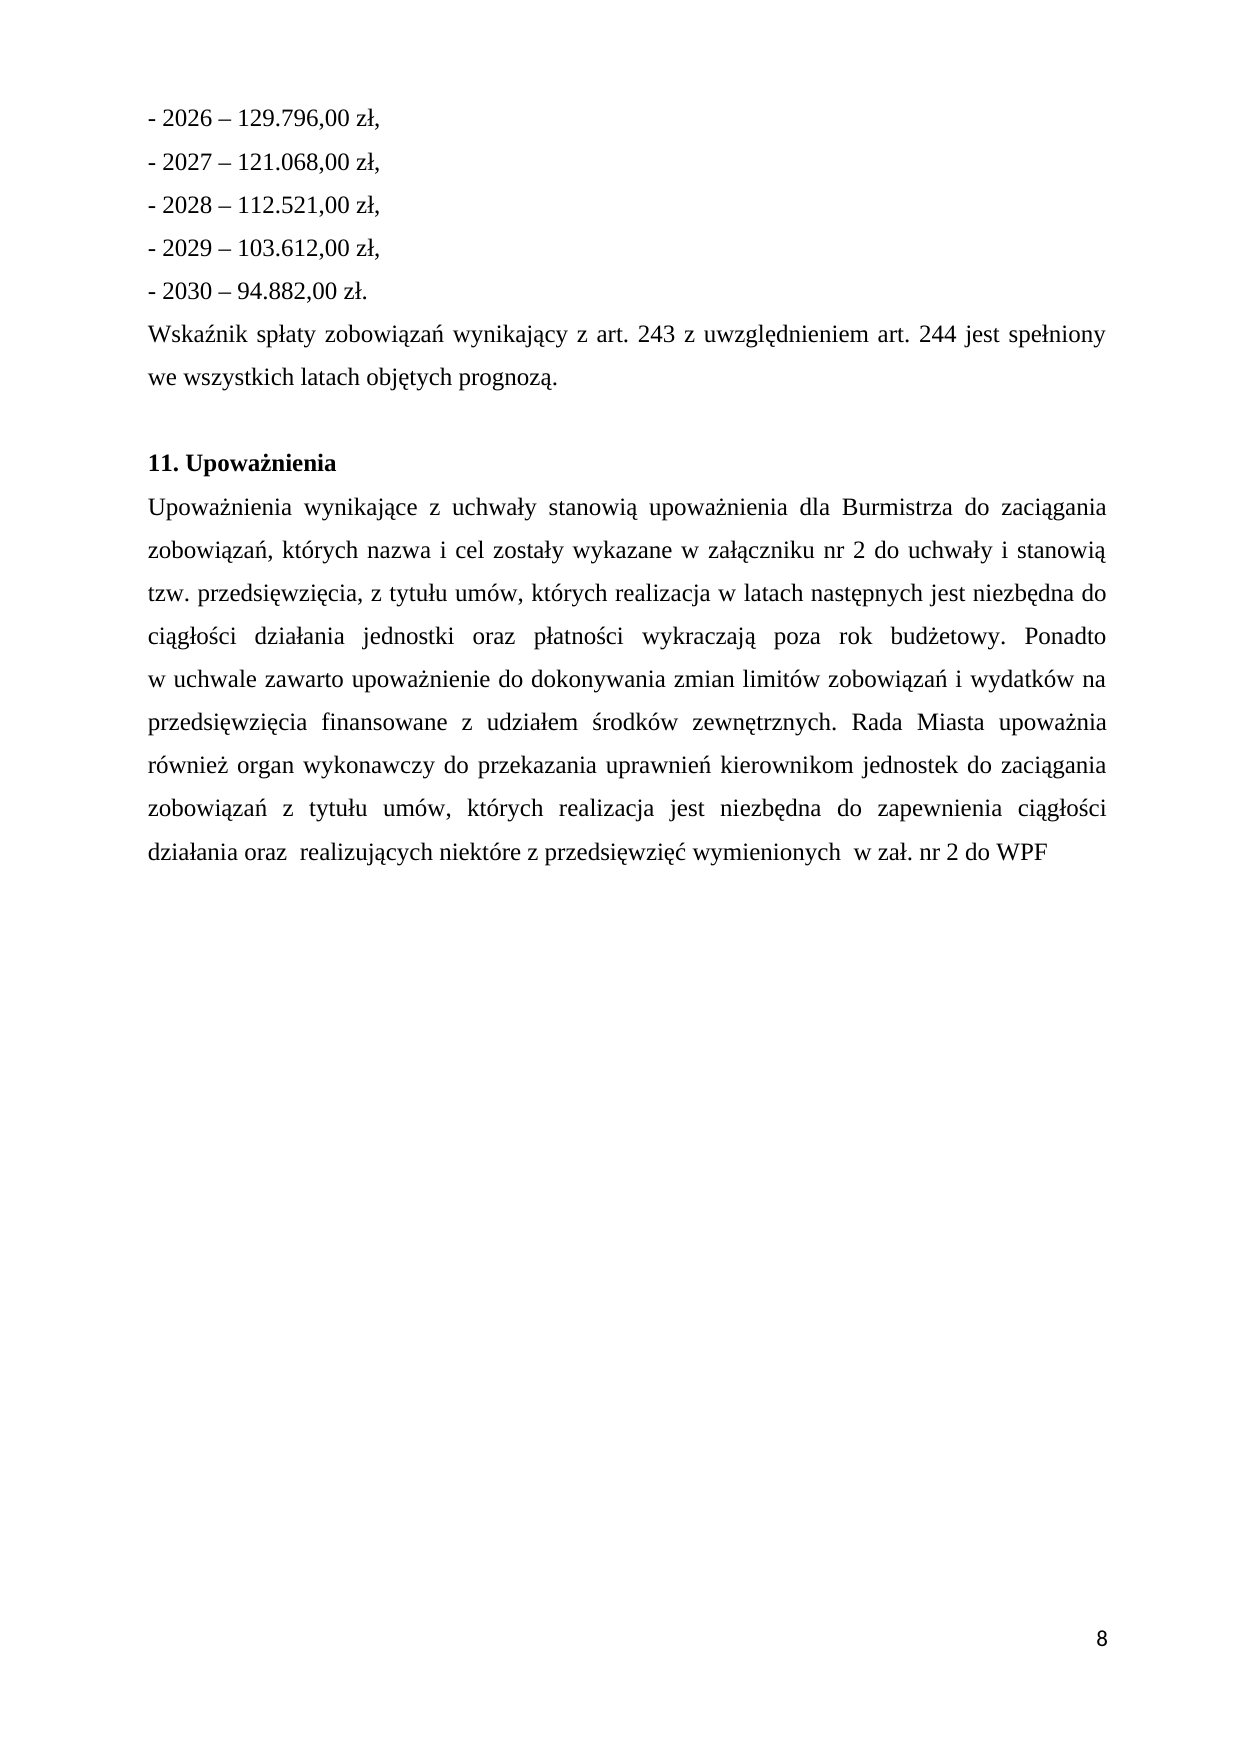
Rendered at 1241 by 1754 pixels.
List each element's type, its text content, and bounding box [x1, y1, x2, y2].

text - 2026 – 129.796,00 zł, [148, 103, 1107, 132]
text - 2027 – 121.068,00 zł, [148, 147, 1107, 175]
text - 2029 – 103.612,00 zł, [148, 233, 1107, 262]
text Upoważnienia wynikające z uchwały stanowią upoważnienia dla Burmistrza do zaciągania zobowiązań, których nazwa i cel zostały wykazane w załączniku nr 2 do uchwały i stanowią tzw. przedsięwzięcia, z tytułu umów, których realizacja w latach następnych jest niezbędna do ciągłości działania jednostki oraz płatności wykraczają poza rok budżetowy. Ponadto w uchwale zawarto upoważnienie do dokonywania zmian limitów zobowiązań i wydatków na przedsięwzięcia finansowane z udziałem środków zewnętrznych. Rada Miasta upoważnia również organ wykonawczy do przekazania uprawnień kierownikom jednostek do zaciągania zobowiązań z tytułu umów, których realizacja jest niezbędna do zapewnienia ciągłości działania oraz realizujących niektóre z przedsięwzięć wymienionych w zał. nr 2 do WPF [148, 492, 1107, 865]
text - 2028 – 112.521,00 zł, [148, 190, 1107, 218]
text Wskaźnik spłaty zobowiązań wynikający z art. 243 z uwzględnieniem art. 244 jest spełniony we wszystkich latach objętych prognozą. [148, 319, 1107, 391]
text - 2030 – 94.882,00 zł. [148, 276, 1107, 305]
list Upoważnienia [148, 448, 1107, 477]
